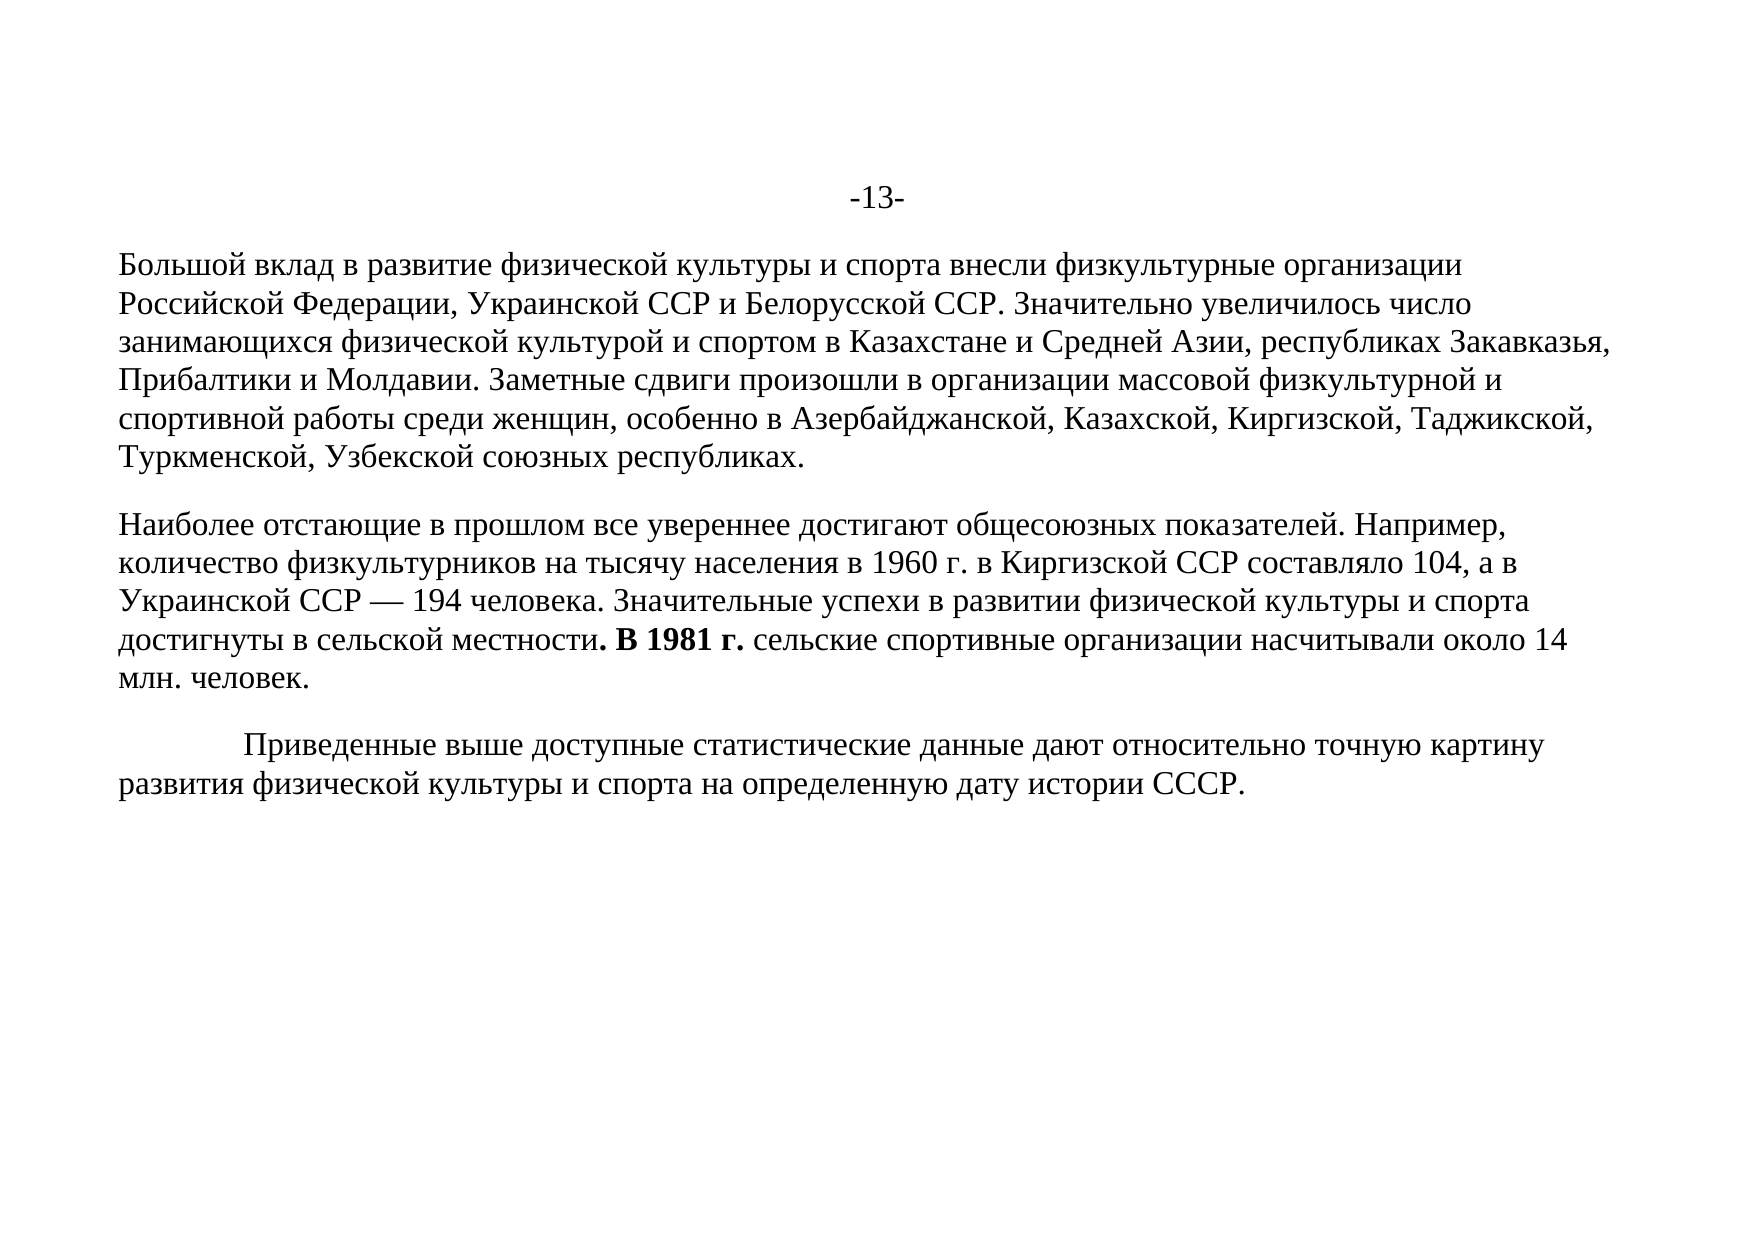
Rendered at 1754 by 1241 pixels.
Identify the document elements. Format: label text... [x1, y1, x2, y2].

text Наиболее отстающие в прошлом все увереннее достигают общесоюзных показателей. Например, количество физкультурников на тысячу населения в 1960 г. в Киргизской ССР составляло 104, а в Украинской ССР — 194 человека. Значительные успехи в развитии физической культуры и спорта достигнуты в сельской местности. В 1981 г. сельские спортивные организации насчитывали около 14 млн. человек. [118, 504, 1636, 696]
text Большой вклад в развитие физической культуры и спорта внесли физкультурные организации Российской Федерации, Украинской ССР и Белорусской ССР. Значительно увеличилось число занимающихся физической культурой и спортом в Казахстане и Средней Азии, республиках Закавказья, Прибалтики и Молдавии. Заметные сдвиги произошли в организации массовой физкультурной и спортивной работы среди женщин, особенно в Азербайджанской, Казахской, Киргизской, Таджикской, Туркменской, Узбекской союзных республиках. [118, 245, 1636, 475]
text -13- [118, 177, 1636, 216]
text Приведенные выше доступные статистические данные дают относительно точную картину развития физической культуры и спорта на определенную дату истории СССР. [118, 725, 1636, 801]
